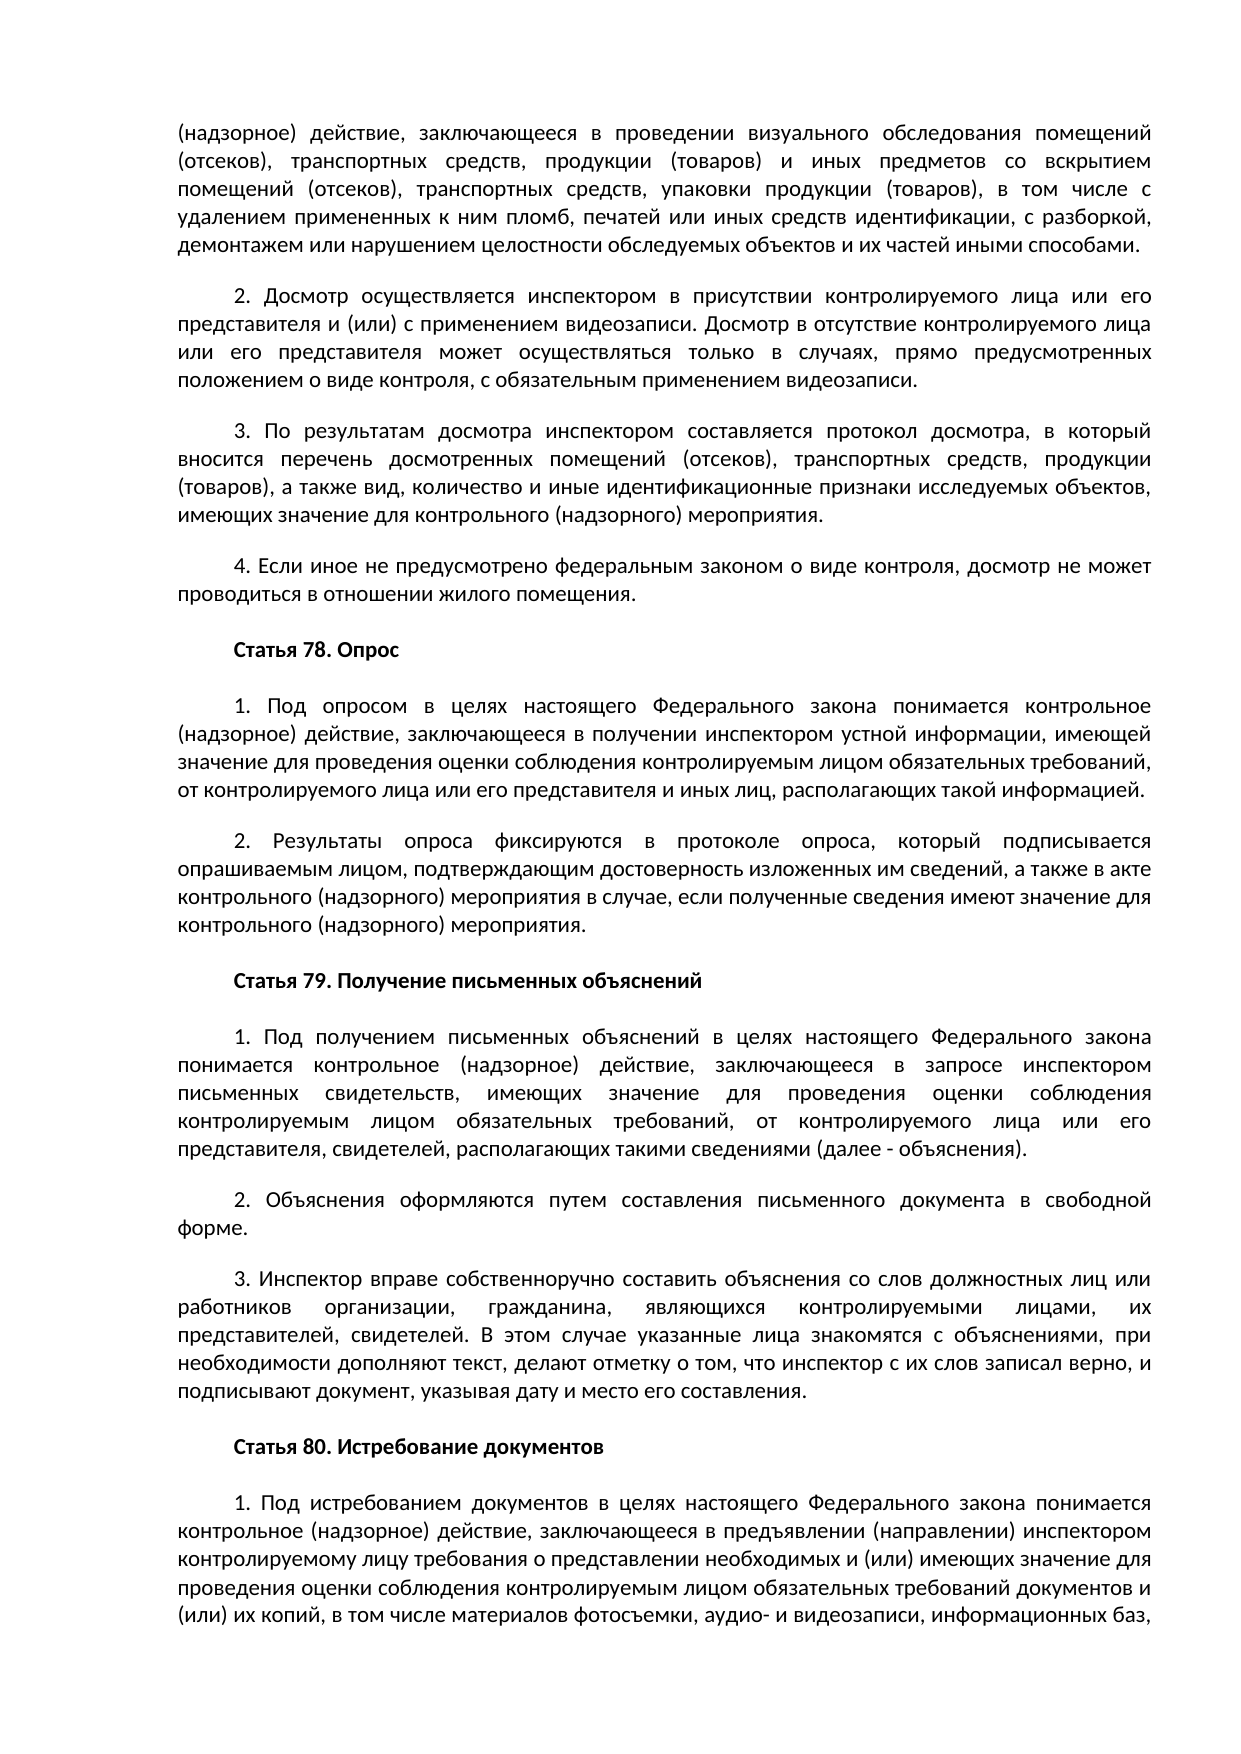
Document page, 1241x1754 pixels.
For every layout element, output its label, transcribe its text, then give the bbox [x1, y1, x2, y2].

text 1. Под опросом в целях настоящего Федерального закона понимается контрольное (надзорное) действие, заключающееся в получении инспектором устной информации, имеющей значение для проведения оценки соблюдения контролируемым лицом обязательных требований, от контролируемого лица или его представителя и иных лиц, располагающих такой информацией. [177, 691, 1152, 803]
text 2. Объяснения оформляются путем составления письменного документа в свободной форме. [177, 1185, 1152, 1241]
text 4. Если иное не предусмотрено федеральным законом о виде контроля, досмотр не может проводиться в отношении жилого помещения. [177, 551, 1152, 607]
text 2. Результаты опроса фиксируются в протоколе опроса, который подписывается опрашиваемым лицом, подтверждающим достоверность изложенных им сведений, а также в акте контрольного (надзорного) мероприятия в случае, если полученные сведения имеют значение для контрольного (надзорного) мероприятия. [177, 826, 1152, 938]
text 3. По результатам досмотра инспектором составляется протокол досмотра, в который вносится перечень досмотренных помещений (отсеков), транспортных средств, продукции (товаров), а также вид, количество и иные идентификационные признаки исследуемых объектов, имеющих значение для контрольного (надзорного) мероприятия. [177, 416, 1152, 528]
title Статья 78. Опрос [177, 635, 1152, 663]
title Статья 80. Истребование документов [177, 1432, 1152, 1461]
text 2. Досмотр осуществляется инспектором в присутствии контролируемого лица или его представителя и (или) с применением видеозаписи. Досмотр в отсутствие контролируемого лица или его представителя может осуществляться только в случаях, прямо предусмотренных положением о виде контроля, с обязательным применением видеозаписи. [177, 281, 1152, 393]
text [177, 1488, 1152, 1629]
text 3. Инспектор вправе собственноручно составить объяснения со слов должностных лиц или работников организации, гражданина, являющихся контролируемыми лицами, их представителей, свидетелей. В этом случае указанные лица знакомятся с объяснениями, при необходимости дополняют текст, делают отметку о том, что инспектор с их слов записал верно, и подписывают документ, указывая дату и место его составления. [177, 1264, 1152, 1404]
title Статья 79. Получение письменных объяснений [177, 966, 1152, 994]
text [177, 118, 1152, 258]
text 1. Под получением письменных объяснений в целях настоящего Федерального закона понимается контрольное (надзорное) действие, заключающееся в запросе инспектором письменных свидетельств, имеющих значение для проведения оценки соблюдения контролируемым лицом обязательных требований, от контролируемого лица или его представителя, свидетелей, располагающих такими сведениями (далее - объяснения). [177, 1022, 1152, 1162]
